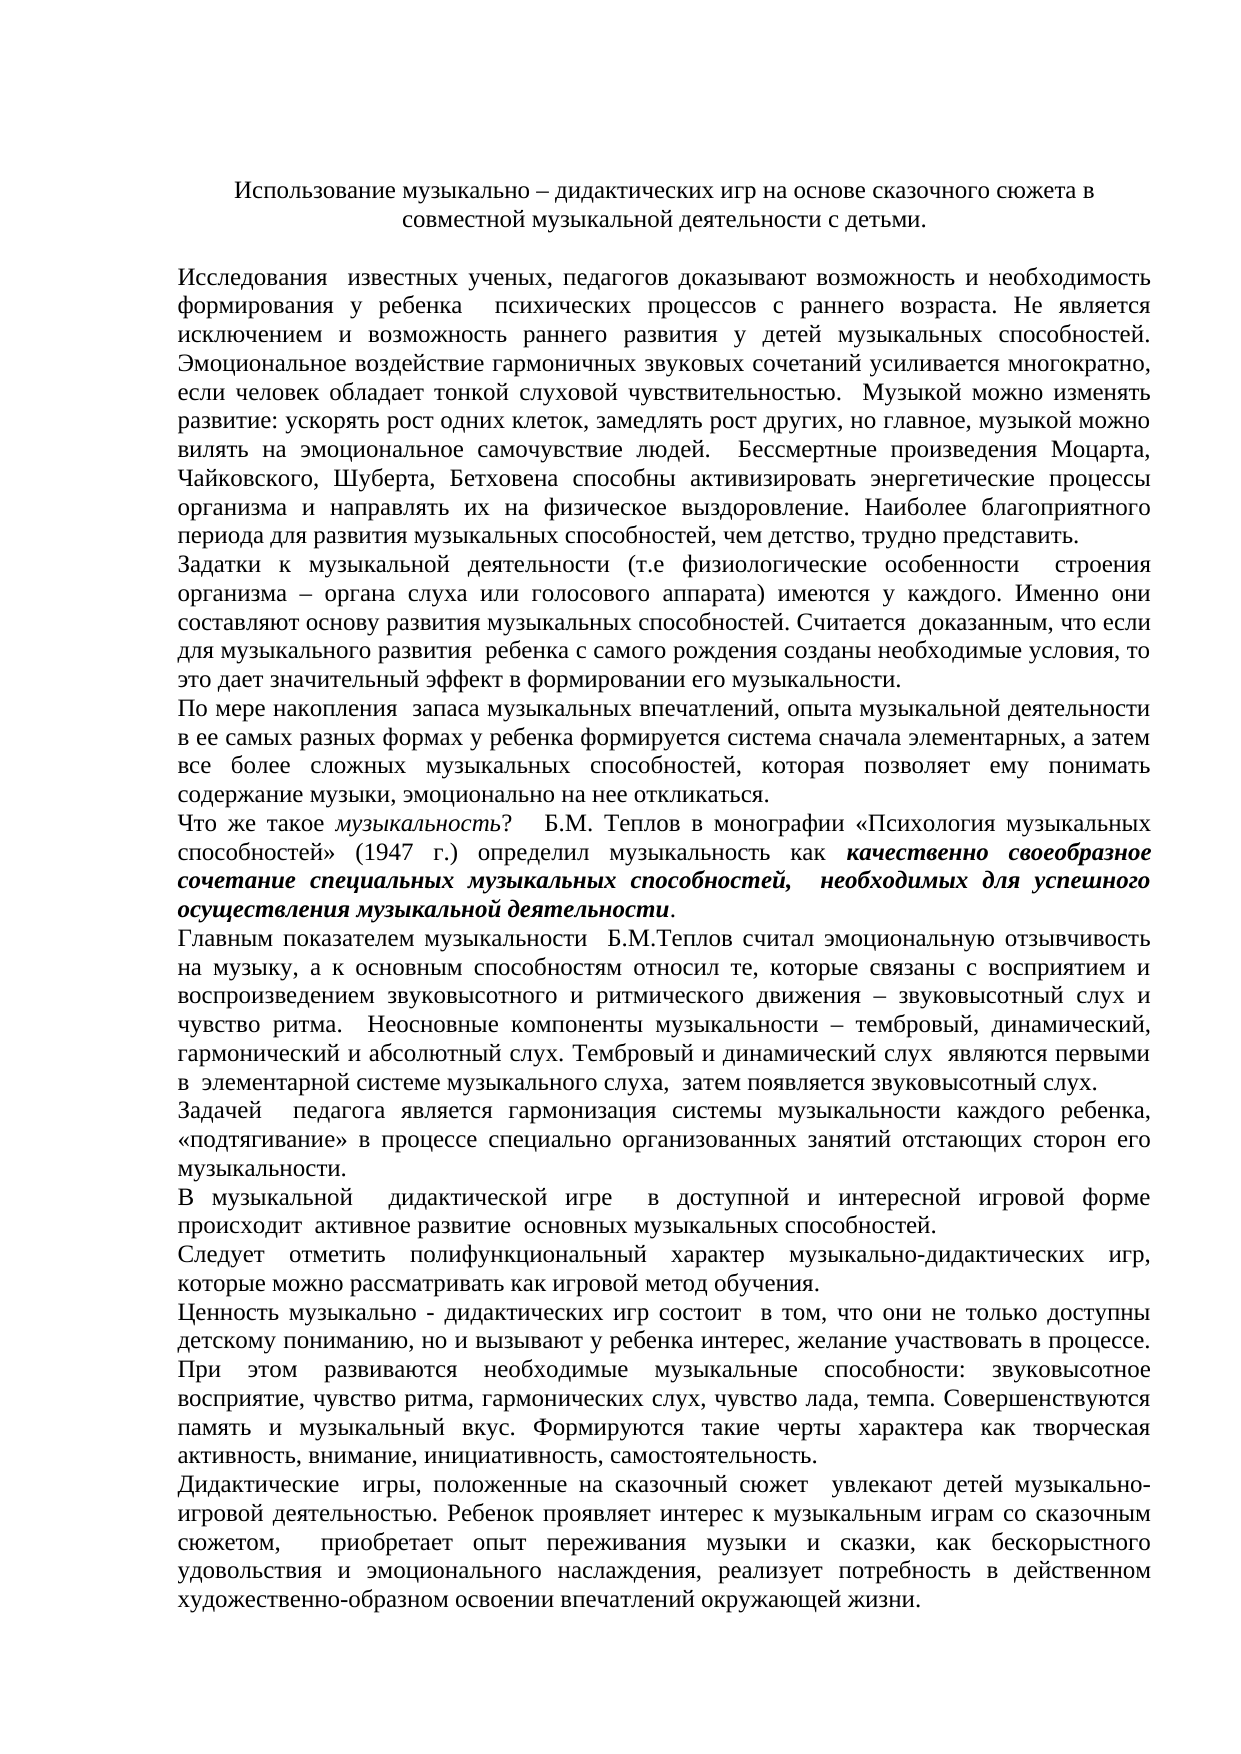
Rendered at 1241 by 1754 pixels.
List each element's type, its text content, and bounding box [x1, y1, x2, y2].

text Дидактические игры, положенные на сказочный сюжет увлекают детей музыкально-игровой деятельностью. Ребенок проявляет интерес к музыкальным играм со сказочным сюжетом, приобретает опыт переживания музыки и сказки, как бескорыстного удовольствия и эмоционального наслаждения, реализует потребность в действенном художественно-образном освоении впечатлений окружающей жизни. [177, 1469, 1152, 1613]
text В музыкальной дидактической игре в доступной и интересной игровой форме происходит активное развитие основных музыкальных способностей. [177, 1182, 1152, 1239]
text Ценность музыкально - дидактических игр состоит в том, что они не только доступны детскому пониманию, но и вызывают у ребенка интерес, желание участвовать в процессе. При этом развиваются необходимые музыкальные способности: звуковысотное восприятие, чувство ритма, гармонических слух, чувство лада, темпа. Совершенствуются память и музыкальный вкус. Формируются такие черты характера как творческая активность, внимание, инициативность, самостоятельность. [177, 1297, 1152, 1469]
text Следует отметить полифункциональный характер музыкально-дидактических игр, которые можно рассматривать как игровой метод обучения. [177, 1239, 1152, 1297]
text Использование музыкально – дидактических игр на основе сказочного сюжета в совместной музыкальной деятельности с детьми. [177, 176, 1152, 233]
text Главным показателем музыкальности Б.М.Теплов считал эмоциональную отзывчивость на музыку, а к основным способностям относил те, которые связаны с восприятием и воспроизведением звуковысотного и ритмического движения – звуковысотный слух и чувство ритма. Неосновные компоненты музыкальности – тембровый, динамический, гармонический и абсолютный слух. Тембровый и динамический слух являются первыми в элементарной системе музыкального слуха, затем появляется звуковысотный слух. [177, 923, 1152, 1096]
text Задатки к музыкальной деятельности (т.е физиологические особенности строения организма – органа слуха или голосового аппарата) имеются у каждого. Именно они составляют основу развития музыкальных способностей. Считается доказанным, что если для музыкального развития ребенка с самого рождения созданы необходимые условия, то это дает значительный эффект в формировании его музыкальности. [177, 549, 1152, 693]
text Что же такое музыкальность? Б.М. Теплов в монографии «Психология музыкальных способностей» (1947 г.) определил музыкальность как качественно своеобразное сочетание специальных музыкальных способностей, необходимых для успешного осуществления музыкальной деятельности. [177, 808, 1152, 923]
text Исследования известных ученых, педагогов доказывают возможность и необходимость формирования у ребенка психических процессов с раннего возраста. Не является исключением и возможность раннего развития у детей музыкальных способностей. Эмоциональное воздействие гармоничных звуковых сочетаний усиливается многократно, если человек обладает тонкой слуховой чувствительностью. Музыкой можно изменять развитие: ускорять рост одних клеток, замедлять рост других, но главное, музыкой можно вилять на эмоциональное самочувствие людей. Бессмертные произведения Моцарта, Чайковского, Шуберта, Бетховена способны активизировать энергетические процессы организма и направлять их на физическое выздоровление. Наиболее благоприятного периода для развития музыкальных способностей, чем детство, трудно представить. [177, 262, 1152, 549]
text Задачей педагога является гармонизация системы музыкальности каждого ребенка, «подтягивание» в процессе специально организованных занятий отстающих сторон его музыкальности. [177, 1096, 1152, 1182]
text По мере накопления запаса музыкальных впечатлений, опыта музыкальной деятельности в ее самых разных формах у ребенка формируется система сначала элементарных, а затем все более сложных музыкальных способностей, которая позволяет ему понимать содержание музыки, эмоционально на нее откликаться. [177, 693, 1152, 808]
